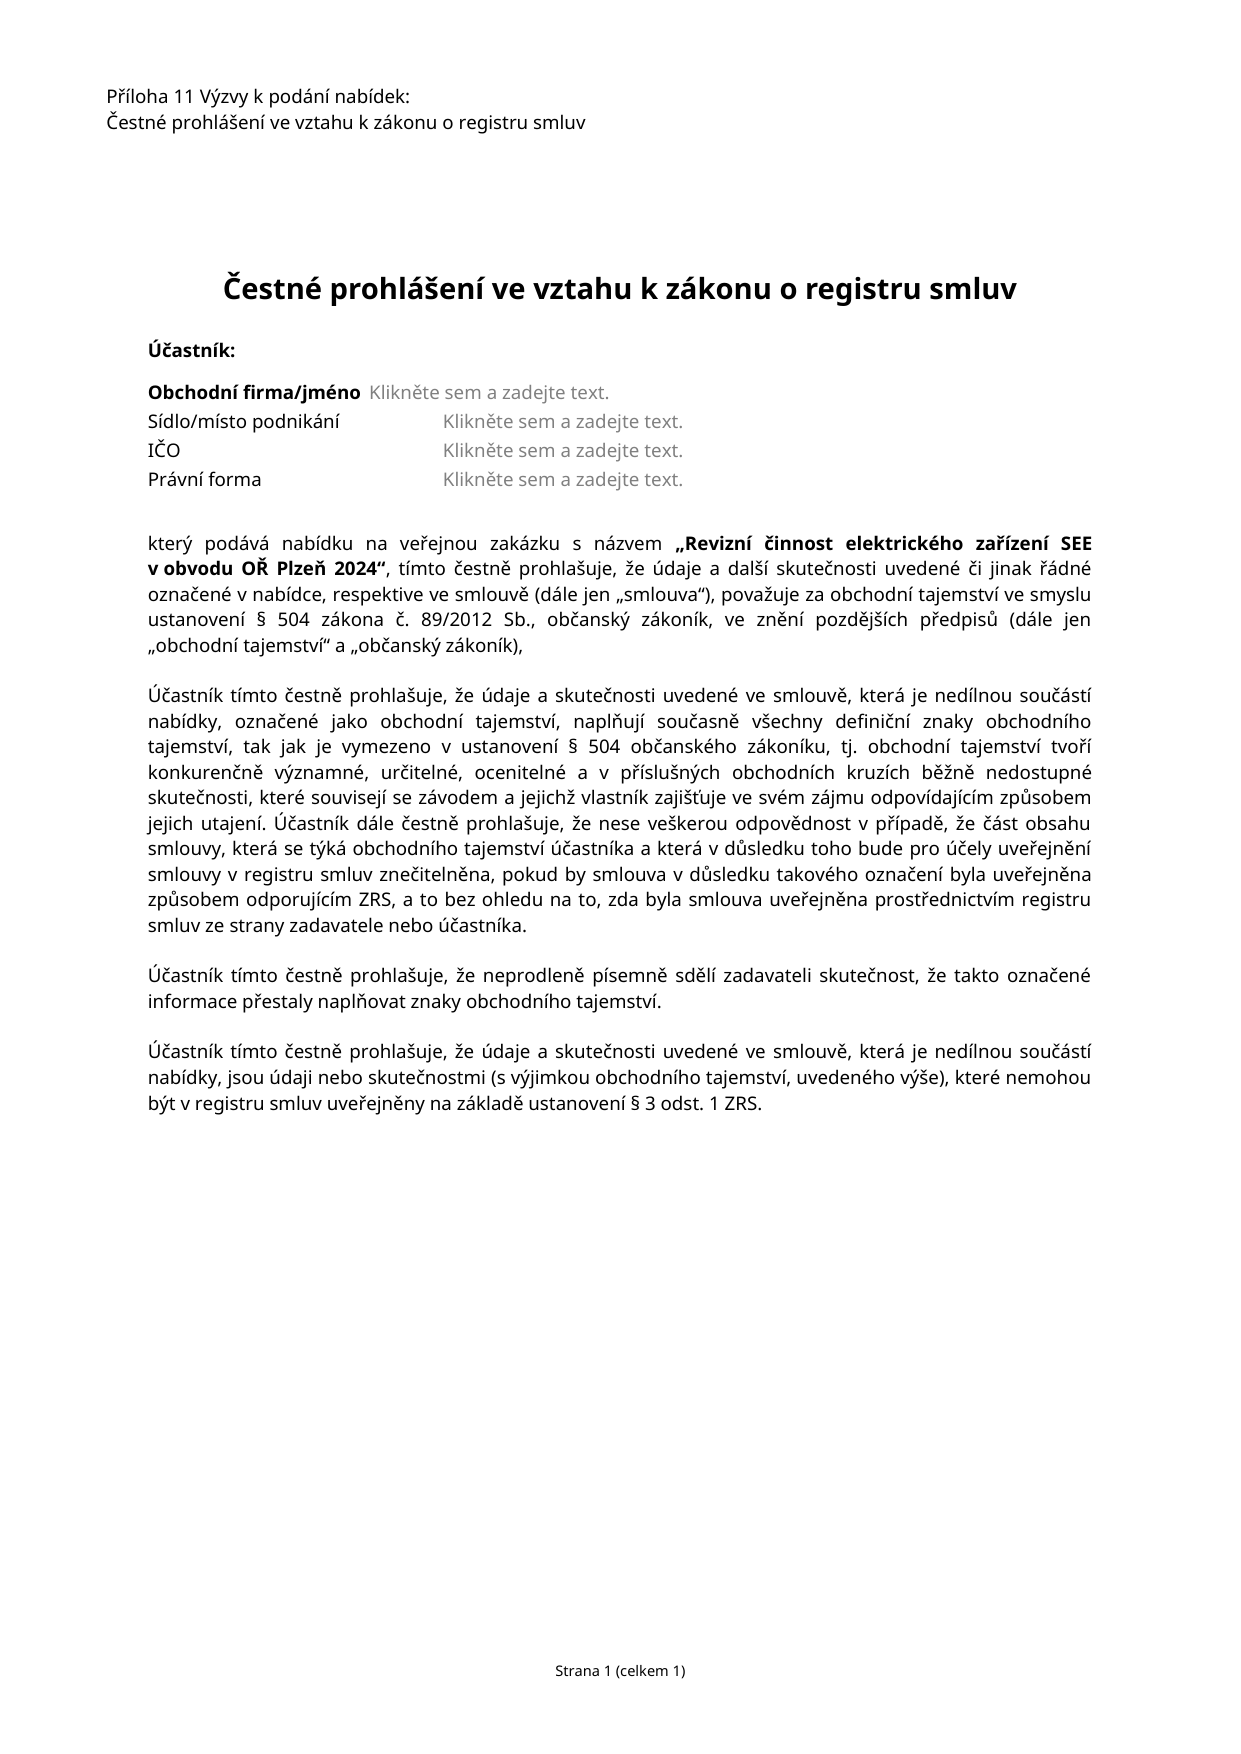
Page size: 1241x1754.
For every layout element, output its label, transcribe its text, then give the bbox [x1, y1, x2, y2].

text Obchodní firma/jméno [148, 376, 1093, 405]
text IČO [148, 434, 1093, 463]
text který podává nabídku na veřejnou zakázku s názvem „Revizní činnost elektrického zařízení SEE v obvodu OŘ Plzeň 2024“, tímto čestně prohlašuje, že údaje a další skutečnosti uvedené či jinak řádné označené v nabídce, respektive ve smlouvě (dále jen „smlouva“), považuje za obchodní tajemství ve smyslu ustanovení § 504 zákona č. 89/2012 Sb., občanský zákoník, ve znění pozdějších předpisů (dále jen „obchodní tajemství“ a „občanský zákoník), [148, 530, 1093, 658]
text Účastník tímto čestně prohlašuje, že údaje a skutečnosti uvedené ve smlouvě, která je nedílnou součástí nabídky, označené jako obchodní tajemství, naplňují současně všechny definiční znaky obchodního tajemství, tak jak je vymezeno v ustanovení § 504 občanského zákoníku, tj. obchodní tajemství tvoří konkurenčně významné, určitelné, ocenitelné a v příslušných obchodních kruzích běžně nedostupné skutečnosti, které souvisejí se závodem a jejichž vlastník zajišťuje ve svém zájmu odpovídajícím způsobem jejich utajení. Účastník dále čestně prohlašuje, že nese veškerou odpovědnost v případě, že část obsahu smlouvy, která se týká obchodního tajemství účastníka a která v důsledku toho bude pro účely uveřejnění smlouvy v registru smluv znečitelněna, pokud by smlouva v důsledku takového označení byla uveřejněna způsobem odporujícím ZRS, a to bez ohledu na to, zda byla smlouva uveřejněna prostřednictvím registru smluv ze strany zadavatele nebo účastníka. [148, 683, 1093, 938]
text Účastník tímto čestně prohlašuje, že neprodleně písemně sdělí zadavateli skutečnost, že takto označené informace přestaly naplňovat znaky obchodního tajemství. [148, 963, 1093, 1014]
title Čestné prohlášení ve vztahu k zákonu o registru smluv [148, 268, 1093, 308]
text Účastník: [148, 333, 1093, 364]
text Sídlo/místo podnikání [148, 405, 1093, 434]
text Účastník tímto čestně prohlašuje, že údaje a skutečnosti uvedené ve smlouvě, která je nedílnou součástí nabídky, jsou údaji nebo skutečnostmi (s výjimkou obchodního tajemství, uvedeného výše), které nemohou být v registru smluv uveřejněny na základě ustanovení § 3 odst. 1 ZRS. [148, 1039, 1093, 1115]
text Právní forma [148, 463, 1093, 492]
